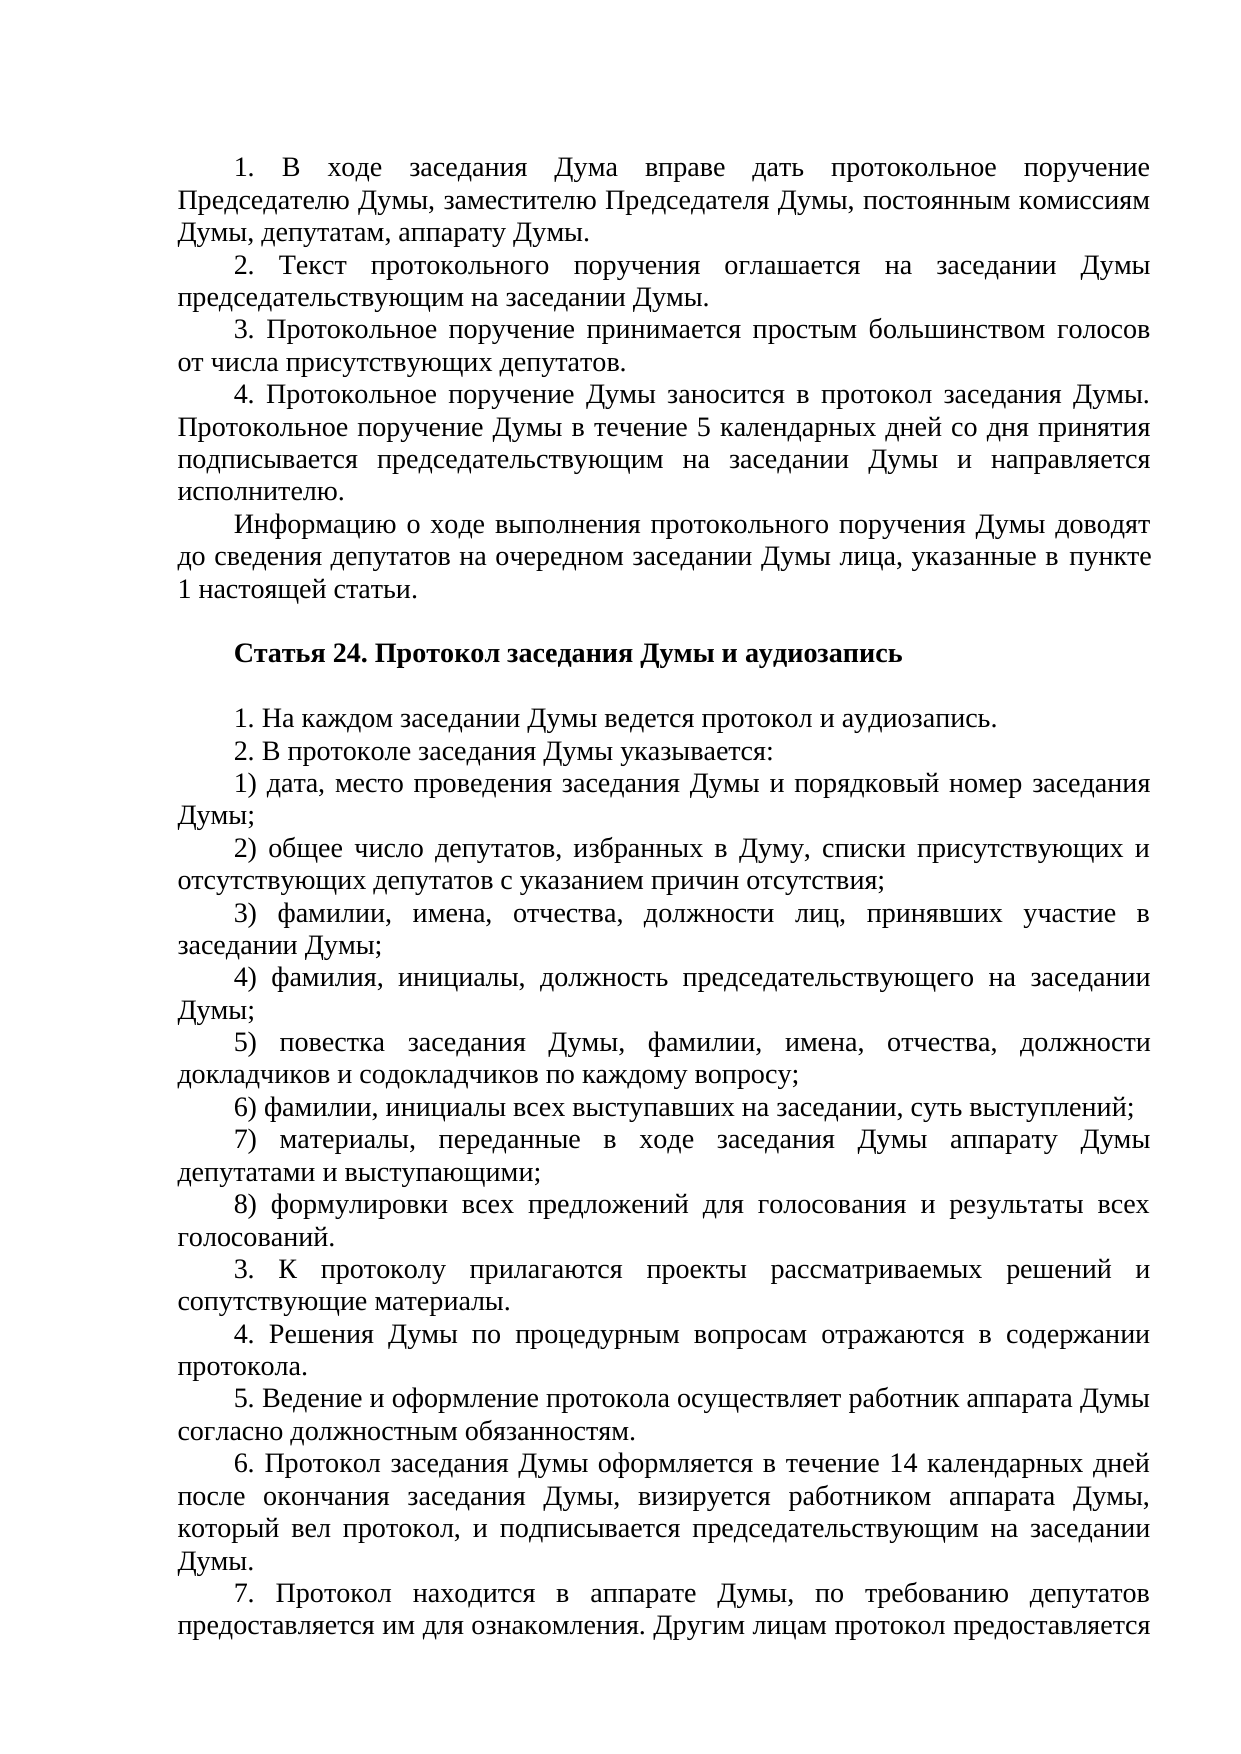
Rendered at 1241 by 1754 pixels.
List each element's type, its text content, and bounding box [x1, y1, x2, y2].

text Информацию о ходе выполнения протокольного поручения Думы доводят до сведения депутатов на очередном заседании Думы лица, указанные в пункте 1 настоящей статьи. [177, 507, 1152, 604]
text 2. Текст протокольного поручения оглашается на заседании Думы председательствующим на заседании Думы. [177, 248, 1152, 312]
text 5. Ведение и оформление протокола осуществляет работник аппарата Думы согласно должностным обязанностям. [177, 1382, 1152, 1446]
text 1) дата, место проведения заседания Думы и порядковый номер заседания Думы; [177, 766, 1152, 831]
text Статья 24. Протокол заседания Думы и аудиозапись [177, 636, 1152, 669]
text 4) фамилия, инициалы, должность председательствующего на заседании Думы; [177, 960, 1152, 1025]
text 3. К протоколу прилагаются проекты рассматриваемых решений и сопутствующие материалы. [177, 1252, 1152, 1317]
text 5) повестка заседания Думы, фамилии, имена, отчества, должности докладчиков и содокладчиков по каждому вопросу; [177, 1025, 1152, 1090]
text 6. Протокол заседания Думы оформляется в течение 14 календарных дней после окончания заседания Думы, визируется работником аппарата Думы, который вел протокол, и подписывается председательствующим на заседании Думы. [177, 1446, 1152, 1576]
text 8) формулировки всех предложений для голосования и результаты всех голосований. [177, 1187, 1152, 1252]
text 6) фамилии, инициалы всех выступавших на заседании, суть выступлений; [177, 1090, 1152, 1122]
text 3) фамилии, имена, отчества, должности лиц, принявших участие в заседании Думы; [177, 896, 1152, 960]
text 2. В протоколе заседания Думы указывается: [177, 734, 1152, 766]
text 4. Решения Думы по процедурным вопросам отражаются в содержании протокола. [177, 1317, 1152, 1382]
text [177, 1576, 1152, 1641]
text 1. На каждом заседании Думы ведется протокол и аудиозапись. [177, 701, 1152, 734]
text 1. В ходе заседания Дума вправе дать протокольное поручение Председателю Думы, заместителю Председателя Думы, постоянным комиссиям Думы, депутатам, аппарату Думы. [177, 151, 1152, 248]
text 2) общее число депутатов, избранных в Думу, списки присутствующих и отсутствующих депутатов с указанием причин отсутствия; [177, 831, 1152, 896]
text 3. Протокольное поручение принимается простым большинством голосов от числа присутствующих депутатов. [177, 312, 1152, 377]
text 4. Протокольное поручение Думы заносится в протокол заседания Думы. Протокольное поручение Думы в течение 5 календарных дней со дня принятия подписывается председательствующим на заседании Думы и направляется исполнителю. [177, 377, 1152, 507]
text 7) материалы, переданные в ходе заседания Думы аппарату Думы депутатами и выступающими; [177, 1122, 1152, 1187]
